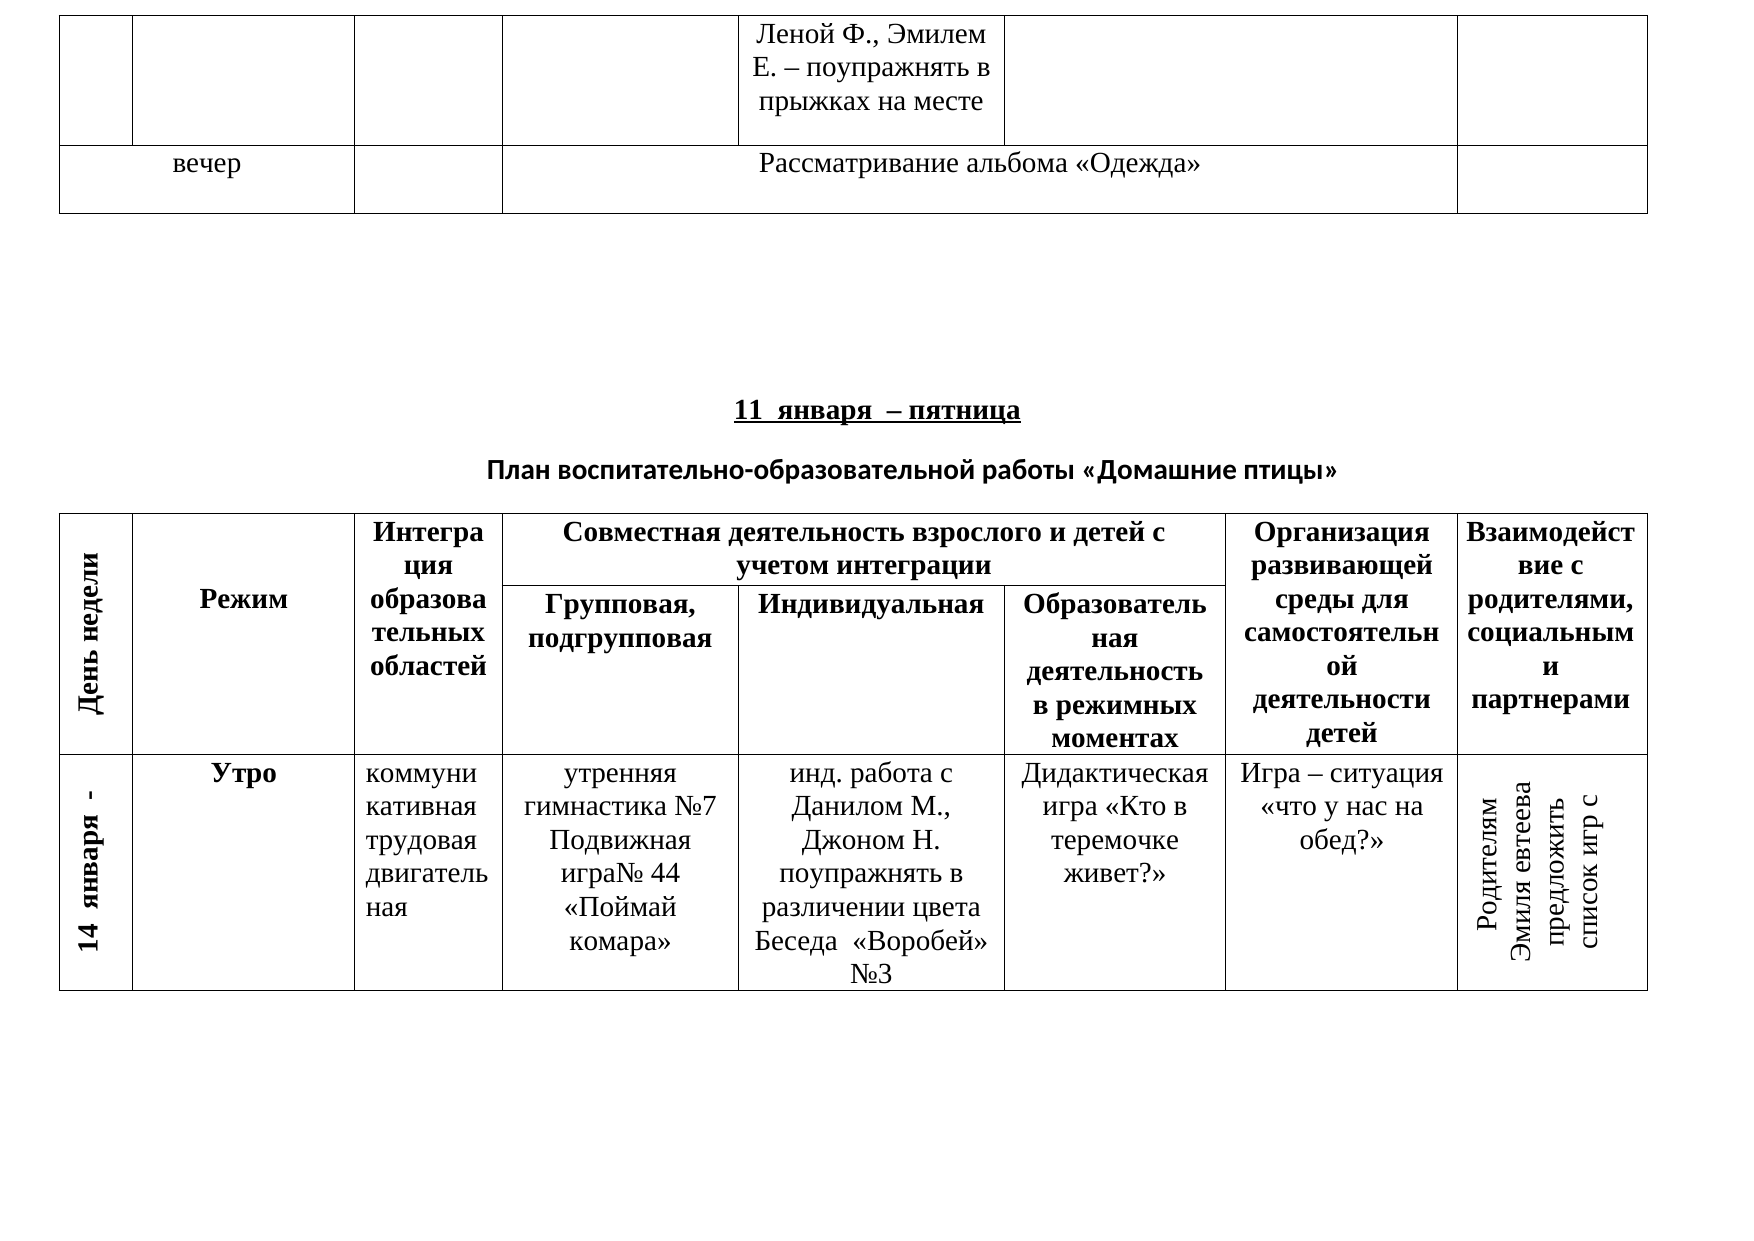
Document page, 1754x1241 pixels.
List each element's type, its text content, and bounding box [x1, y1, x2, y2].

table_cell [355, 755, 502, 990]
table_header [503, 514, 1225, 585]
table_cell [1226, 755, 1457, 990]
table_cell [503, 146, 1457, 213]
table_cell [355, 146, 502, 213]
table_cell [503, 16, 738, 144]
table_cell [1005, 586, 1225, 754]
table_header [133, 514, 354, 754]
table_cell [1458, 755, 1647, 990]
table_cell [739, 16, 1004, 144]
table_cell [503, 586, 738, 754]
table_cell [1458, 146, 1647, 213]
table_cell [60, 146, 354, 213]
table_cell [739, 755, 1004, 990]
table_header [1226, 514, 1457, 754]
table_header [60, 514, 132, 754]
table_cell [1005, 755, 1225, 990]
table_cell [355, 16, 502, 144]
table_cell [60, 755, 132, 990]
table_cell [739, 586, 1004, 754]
text 11 января – пятница [118, 392, 1636, 425]
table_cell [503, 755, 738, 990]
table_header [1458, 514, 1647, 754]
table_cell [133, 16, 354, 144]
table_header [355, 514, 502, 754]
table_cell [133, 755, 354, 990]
text План воспитательно-образовательной работы «Домашние птицы» [118, 451, 1636, 487]
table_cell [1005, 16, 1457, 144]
